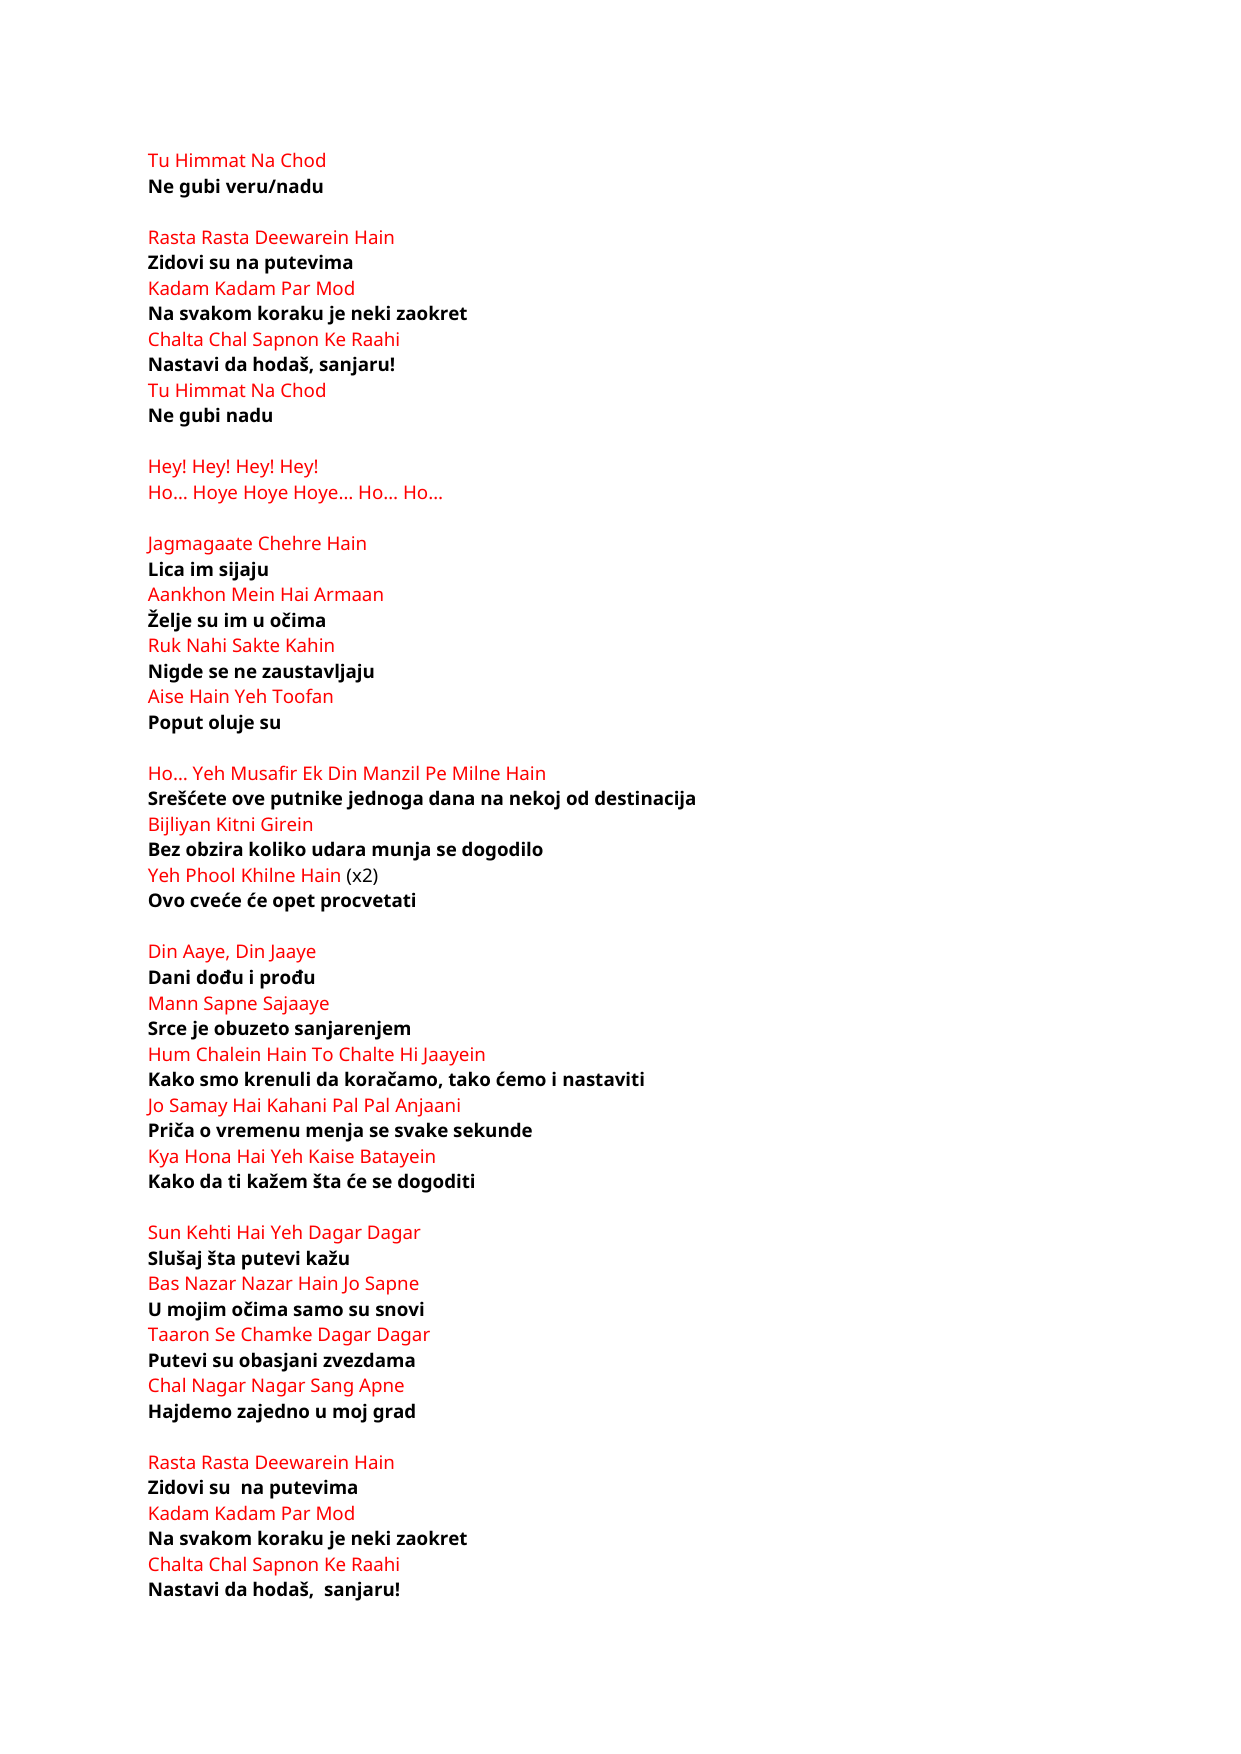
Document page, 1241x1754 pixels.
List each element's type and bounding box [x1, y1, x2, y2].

text [148, 148, 1093, 1602]
